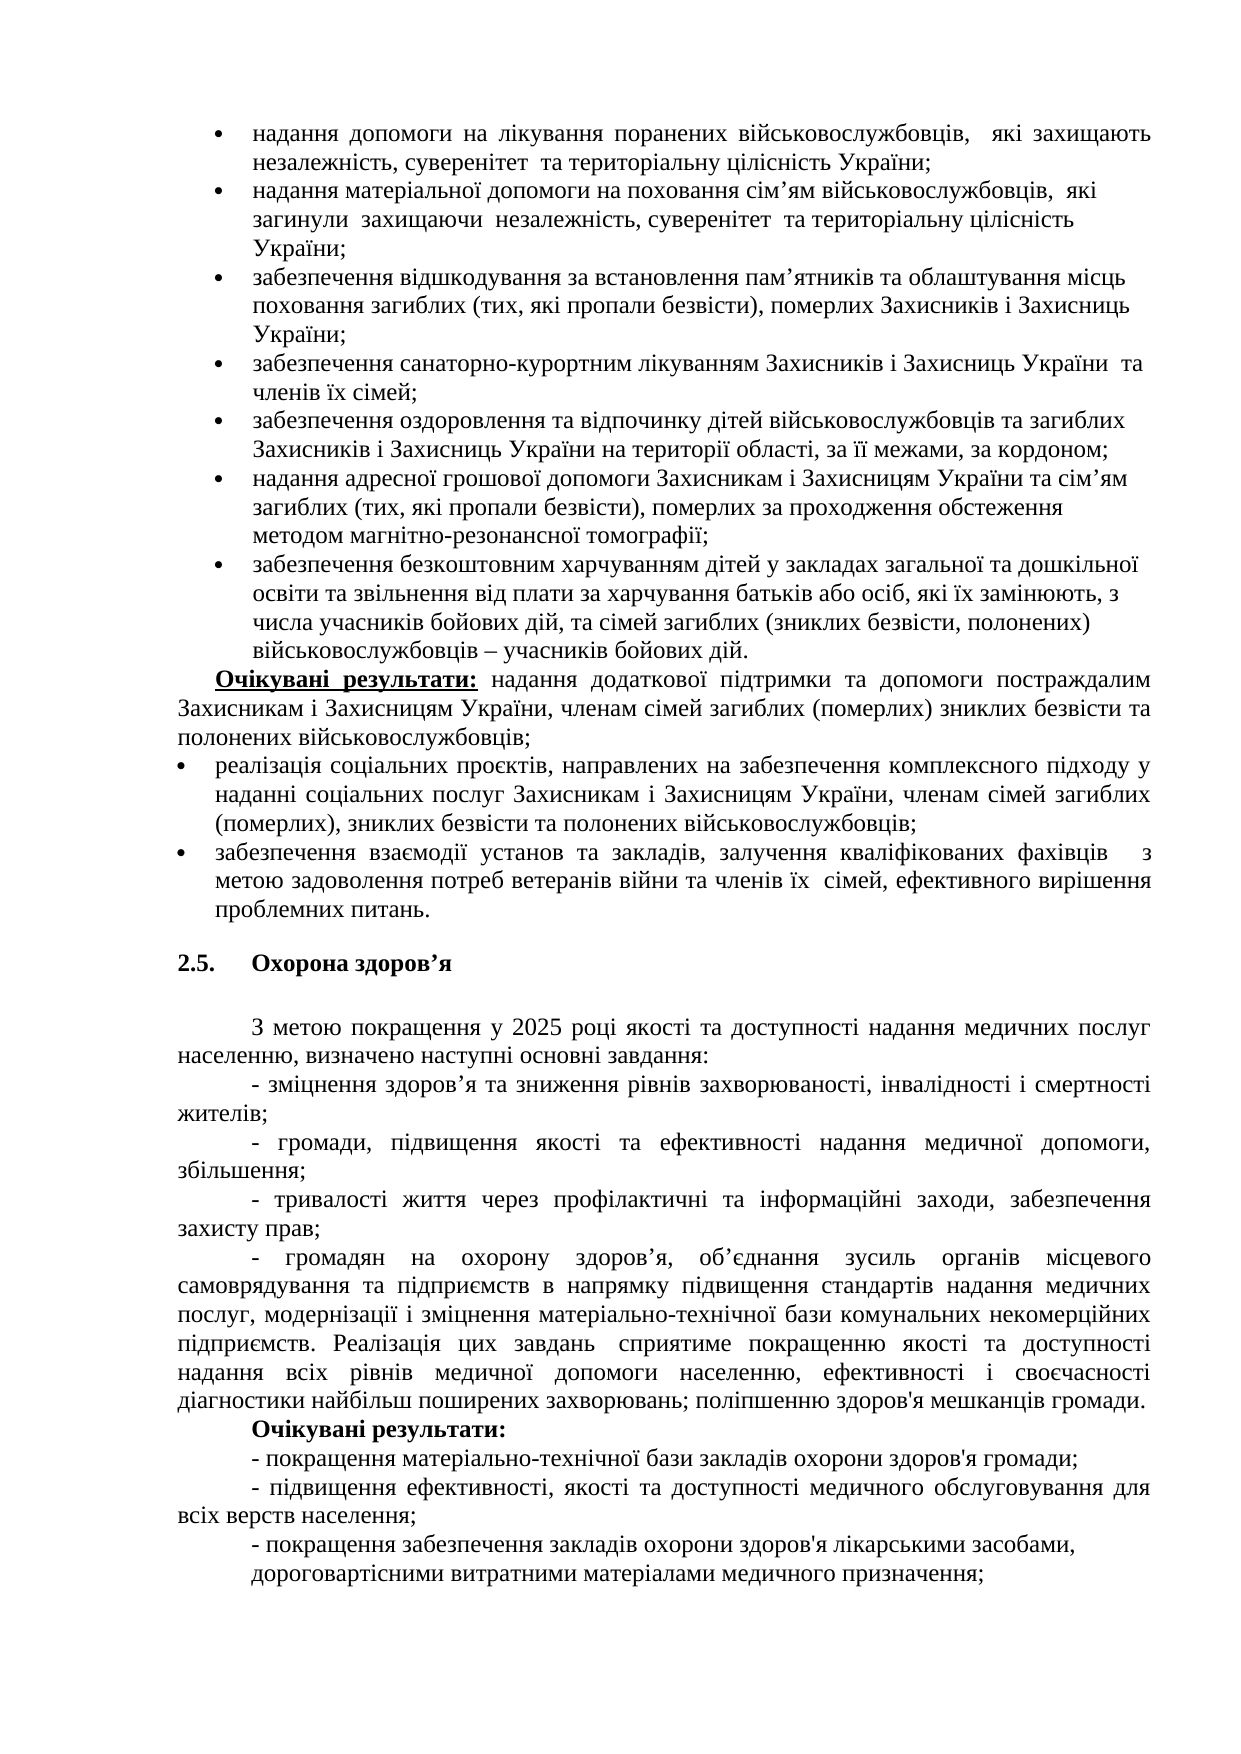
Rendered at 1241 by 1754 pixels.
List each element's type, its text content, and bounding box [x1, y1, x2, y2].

list забезпечення взаємодії установ та закладів, залучення кваліфікованих фахівців з метою задоволення потреб ветеранів війни та членів їх сімей, ефективного вирішення проблемних питань. [177, 837, 1152, 923]
text - громади, підвищення якості та ефективності надання медичної допомоги, збільшення; [177, 1127, 1152, 1184]
list забезпечення оздоровлення та відпочинку дітей військовослужбовців та загиблих Захисників і Захисниць України на території області, за її межами, за кордоном; [215, 406, 1167, 463]
list реалізація соціальних проєктів, направлених на забезпечення комплексного підходу у наданні соціальних послуг Захисникам і Захисницям України, членам сімей загиблих (померлих), зниклих безвісти та полонених військовослужбовців; [177, 751, 1152, 837]
text - покращення матеріально-технічної бази закладів охорони здоров'я громади; [177, 1443, 1152, 1472]
text - зміцнення здоров’я та зниження рівнів захворюваності, інвалідності і смертності жителів; [177, 1069, 1152, 1127]
text Очікувані результати: [177, 1414, 1152, 1443]
subtitle 2.5. Охорона здоров’я [177, 948, 1152, 977]
text - громадян на охорону здоров’я, об’єднання зусиль органів місцевого самоврядування та підприємств в напрямку підвищення стандартів надання медичних послуг, модернізації і зміцнення матеріально-технічної бази комунальних некомерційних підприємств. Реалізація цих завдань сприятиме покращенню якості та доступності надання всіх рівнів медичної допомоги населенню, ефективності і своєчасності діагностики найбільш поширених захворювань; поліпшенню здоров'я мешканців громади. [177, 1242, 1152, 1414]
text - покращення забезпечення закладів охорони здоров'я лікарськими засобами, [177, 1529, 1152, 1558]
text - тривалості життя через профілактичні та інформаційні заходи, забезпечення захисту прав; [177, 1184, 1152, 1242]
text дороговартісними витратними матеріалами медичного призначення; [177, 1558, 1152, 1587]
list забезпечення безкоштовним харчуванням дітей у закладах загальної та дошкільної освіти та звільнення від плати за харчування батьків або осіб, які їх замінюють, з числа учасників бойових дій, та сімей загиблих (зниклих безвісти, полонених) військовослужбовців – учасників бойових дій. [215, 549, 1167, 664]
list забезпечення відшкодування за встановлення пам’ятників та облаштування місць поховання загиблих (тих, які пропали безвісти), померлих Захисників і Захисниць України; [215, 262, 1167, 348]
text - підвищення ефективності, якості та доступності медичного обслуговування для всіх верств населення; [177, 1472, 1152, 1529]
list забезпечення санаторно-курортним лікуванням Захисників і Захисниць України та членів їх сімей; [215, 348, 1167, 406]
list надання матеріальної допомоги на поховання сім’ям військовослужбовців, які загинули захищаючи незалежність, суверенітет та територіальну цілісність України; [215, 176, 1167, 262]
list надання адресної грошової допомоги Захисникам і Захисницям України та сім’ям загиблих (тих, які пропали безвісти), померлих за проходження обстеження методом магнітно-резонансної томографії; [215, 463, 1152, 549]
text Очікувані результати: надання додаткової підтримки та допомоги постраждалим Захисникам і Захисницям України, членам сімей загиблих (померлих) зниклих безвісти та полонених військовослужбовців; [177, 664, 1152, 751]
text З метою покращення у 2025 році якості та доступності надання медичних послуг населенню, визначено наступні основні завдання: [177, 1012, 1152, 1069]
list надання допомоги на лікування поранених військовослужбовців, які захищають незалежність, суверенітет та територіальну цілісність України; [215, 118, 1152, 176]
